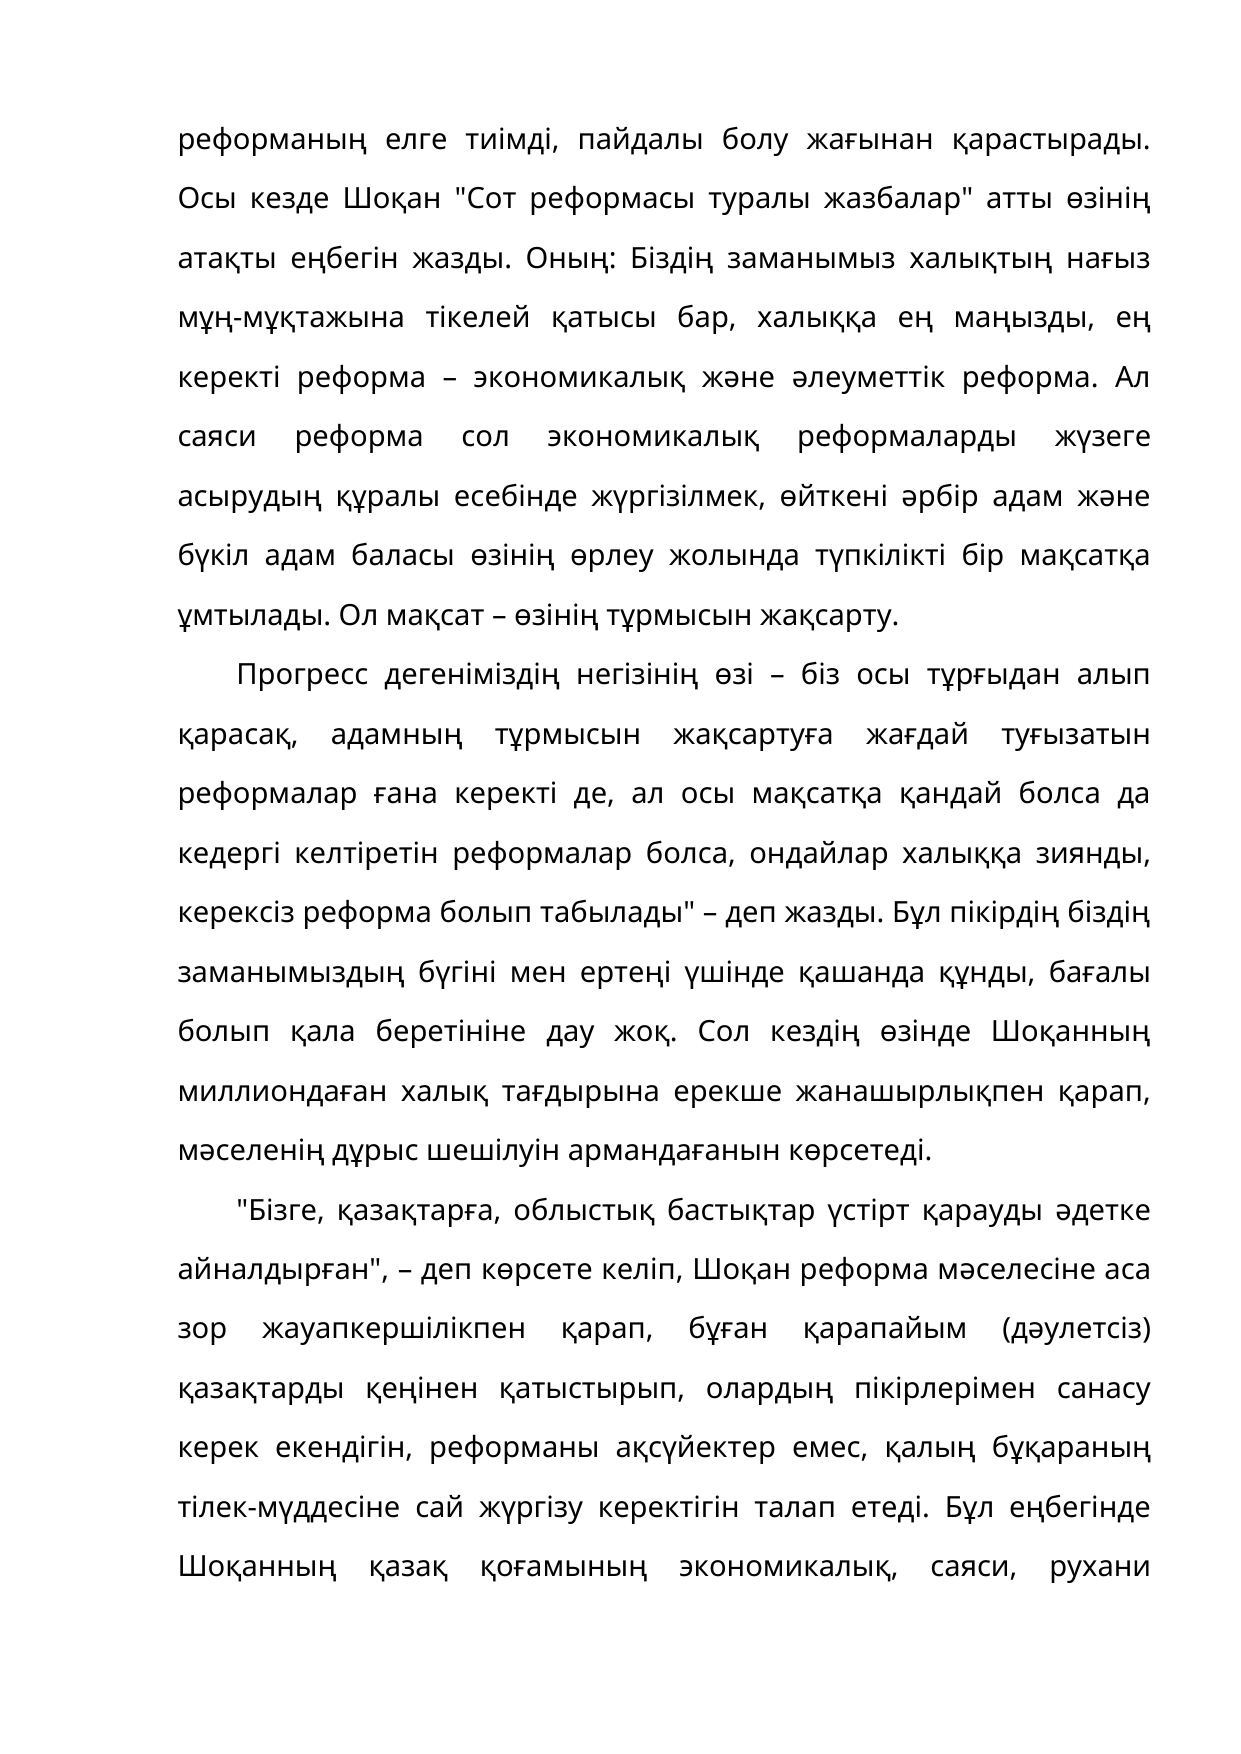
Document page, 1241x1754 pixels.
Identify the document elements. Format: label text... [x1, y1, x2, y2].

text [177, 118, 1152, 634]
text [177, 1189, 1152, 1585]
text Прогресс дегеніміздің негізінің өзі – біз осы тұрғыдан алып қарасақ, адамның тұрмысын жақсартуға жағдай туғызатын реформалар ғана керекті де, ал осы мақсатқа қандай болса да кедергі келтіретін реформалар болса, ондайлар халыққа зиянды, керексіз реформа болып табылады" – деп жазды. Бұл пікірдің біздің заманымыздың бүгіні мен ертеңі үшінде қашанда құнды, бағалы болып қала беретініне дау жоқ. Сол кездің өзінде Шоқанның миллиондаған халық тағдырына ерекше жанашырлықпен қарап, мәселенің дұрыс шешілуін армандағанын көрсетеді. [177, 653, 1152, 1169]
